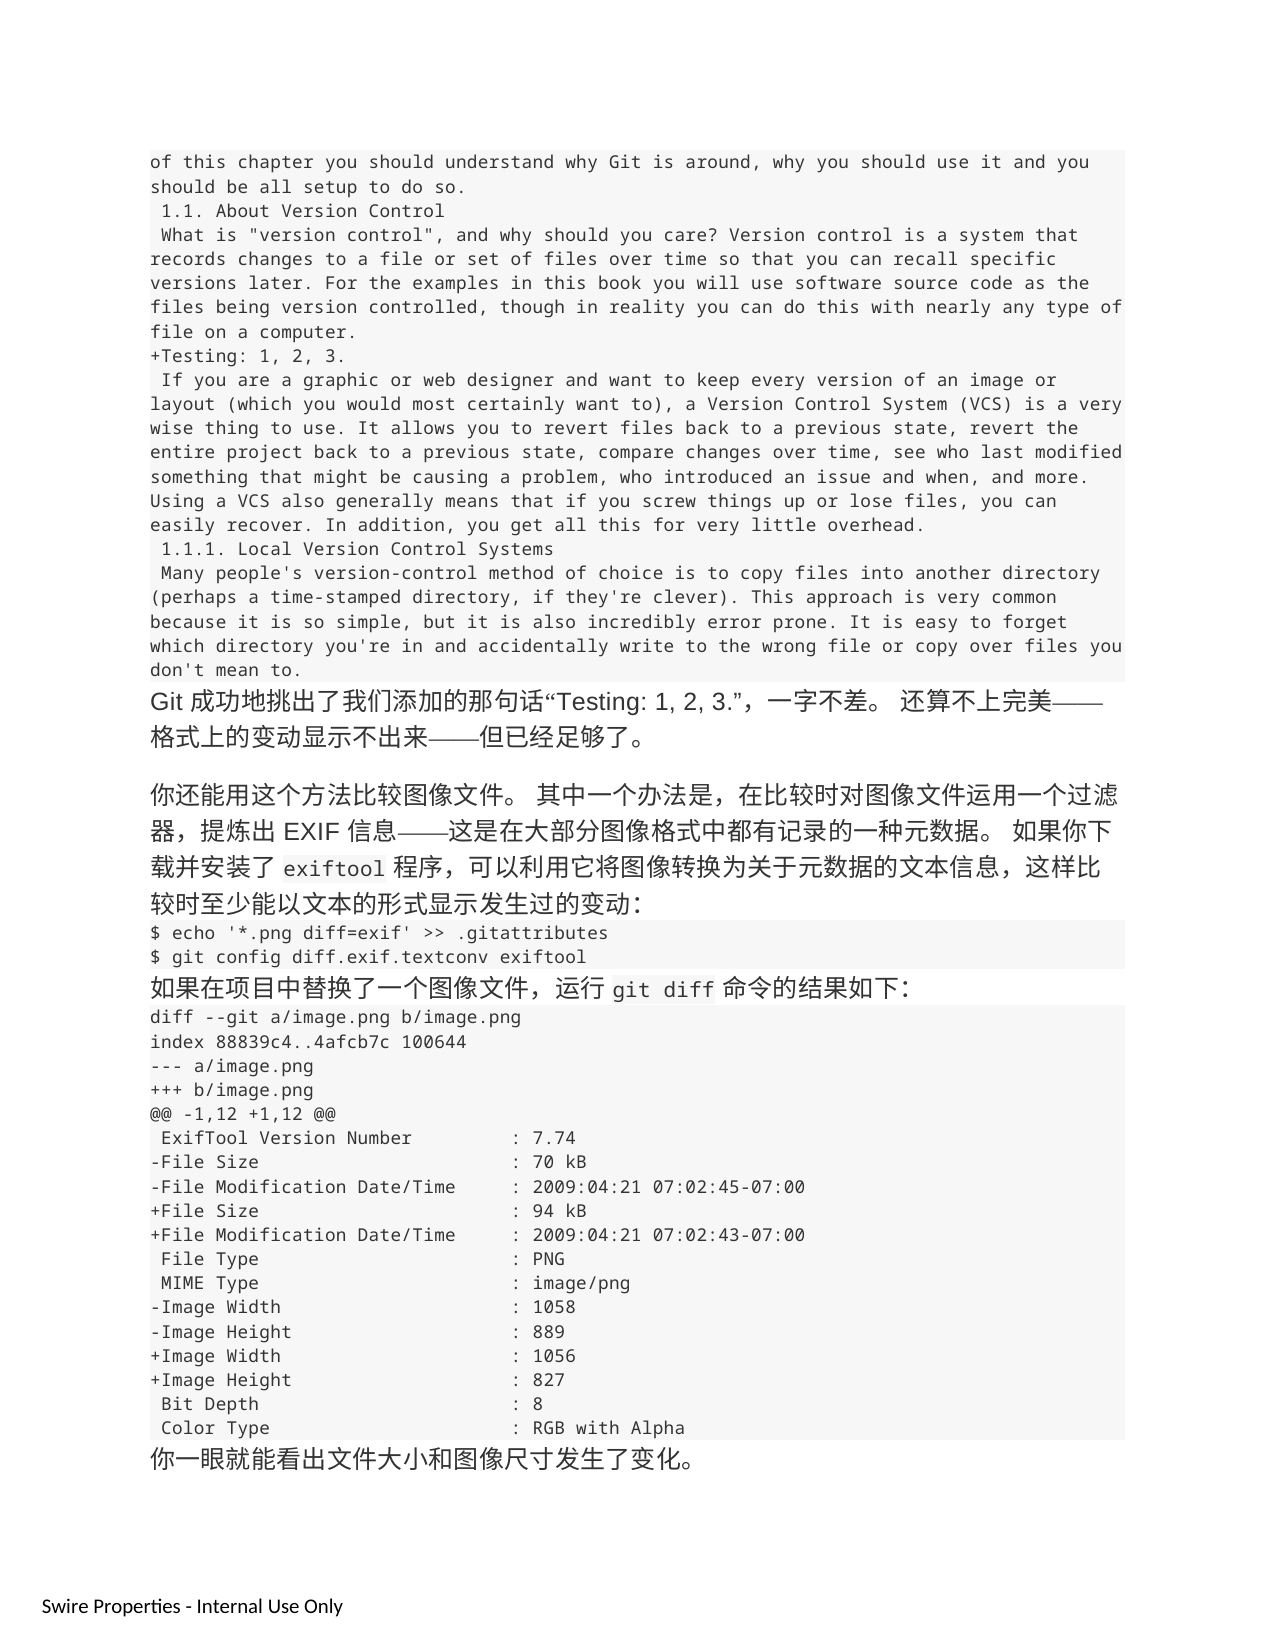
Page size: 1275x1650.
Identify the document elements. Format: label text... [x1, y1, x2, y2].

text File Type : PNG [150, 1247, 1125, 1271]
text 你还能用这个方法比较图像文件。 其中一个办法是，在比较时对图像文件运用一个过滤器，提炼出 EXIF 信息——这是在大部分图像格式中都有记录的一种元数据。 如果你下载并安装了 exiftool 程序，可以利用它将图像转换为关于元数据的文本信息，这样比较时至少能以文本的形式显示发生过的变动： [150, 775, 1125, 920]
text --- a/image.png [150, 1053, 1125, 1077]
text $ echo '*.png diff=exif' >> .gitattributes [150, 920, 1125, 944]
text -File Modification Date/Time : 2009:04:21 07:02:45-07:00 [150, 1174, 1125, 1198]
text diff --git a/image.png b/image.png [150, 1005, 1125, 1029]
text -Image Height : 889 [150, 1319, 1125, 1343]
text Git 成功地挑出了我们添加的那句话“Testing: 1, 2, 3.”，一字不差。 还算不上完美——格式上的变动显示不出来——但已经足够了。 [150, 682, 1125, 754]
text +File Size : 94 kB [150, 1198, 1125, 1222]
text -Image Width : 1058 [150, 1295, 1125, 1319]
text -File Size : 70 kB [150, 1150, 1125, 1174]
text index 88839c4..4afcb7c 100644 [150, 1029, 1125, 1053]
text +Image Width : 1056 [150, 1343, 1125, 1367]
text If you are a graphic or web designer and want to keep every version of an image or layout (which you would most certainly want to), a Version Control System (VCS) is a very wise thing to use. It allows you to revert files back to a previous state, revert the entire project back to a previous state, compare changes over time, see who last modified something that might be causing a problem, who introduced an issue and when, and more. Using a VCS also generally means that if you screw things up or lose files, you can easily recover. In addition, you get all this for very little overhead. [150, 367, 1125, 537]
text 1.1.1. Local Version Control Systems [150, 537, 1125, 561]
text +Testing: 1, 2, 3. [150, 343, 1125, 367]
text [150, 150, 1125, 198]
text 1.1. About Version Control [150, 198, 1125, 222]
text +++ b/image.png [150, 1077, 1125, 1102]
text Color Type : RGB with Alpha [150, 1416, 1125, 1440]
text Many people's version-control method of choice is to copy files into another directory (perhaps a time-stamped directory, if they're clever). This approach is very common because it is so simple, but it is also incredibly error prone. It is easy to forget which directory you're in and accidentally write to the wrong file or copy over files you don't mean to. [150, 561, 1125, 682]
text ExifTool Version Number : 7.74 [150, 1126, 1125, 1150]
text 你一眼就能看出文件大小和图像尺寸发生了变化。 [150, 1440, 1125, 1476]
text Bit Depth : 8 [150, 1392, 1125, 1416]
text What is "version control", and why should you care? Version control is a system that records changes to a file or set of files over time so that you can recall specific versions later. For the examples in this book you will use software source code as the files being version controlled, though in reality you can do this with nearly any type of file on a computer. [150, 222, 1125, 343]
text @@ -1,12 +1,12 @@ [150, 1102, 1125, 1126]
text $ git config diff.exif.textconv exiftool [150, 944, 1125, 969]
text MIME Type : image/png [150, 1271, 1125, 1295]
text +Image Height : 827 [150, 1367, 1125, 1392]
text +File Modification Date/Time : 2009:04:21 07:02:43-07:00 [150, 1222, 1125, 1247]
text 如果在项目中替换了一个图像文件，运行 git diff 命令的结果如下： [150, 969, 1125, 1005]
